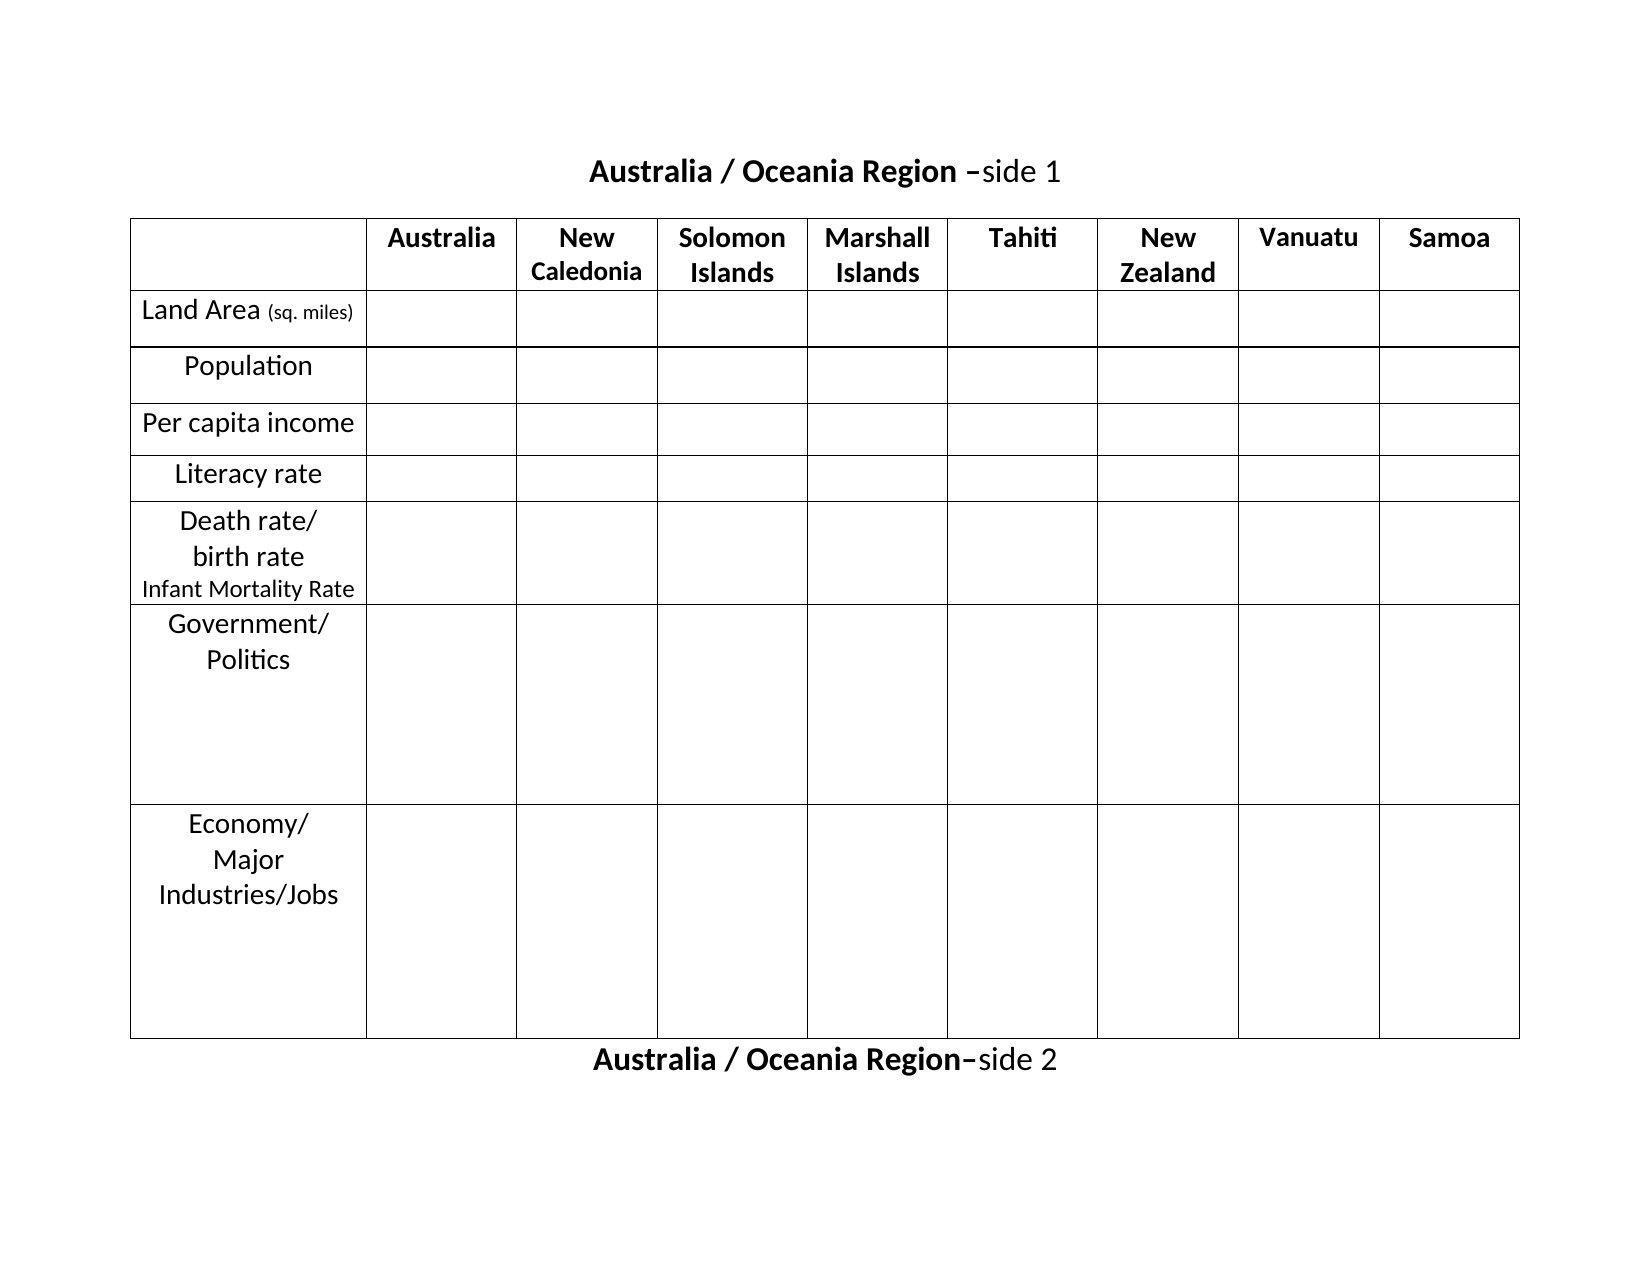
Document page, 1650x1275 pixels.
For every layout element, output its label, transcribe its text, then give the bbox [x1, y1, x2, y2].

table_cell [948, 348, 1097, 403]
table_header Solomon Islands [658, 219, 807, 290]
table_cell [517, 348, 657, 403]
table_cell [1098, 605, 1238, 804]
table_cell [948, 291, 1097, 346]
table_header Australia [367, 219, 516, 290]
table_cell [948, 456, 1097, 501]
table_cell [808, 456, 947, 501]
table_cell [1239, 502, 1379, 604]
table_cell Land Area (sq. miles) [131, 291, 366, 346]
table_header New Caledonia [517, 219, 657, 290]
table_cell [808, 348, 947, 403]
table_cell [808, 291, 947, 346]
table_cell [1380, 348, 1519, 403]
table_cell [517, 605, 657, 804]
table_cell [1239, 291, 1379, 346]
table_header Vanuatu [1239, 219, 1379, 290]
table_cell Per capita income [131, 404, 366, 454]
table_cell [367, 456, 516, 501]
table_cell [658, 404, 807, 454]
table_cell [658, 605, 807, 804]
table_cell [517, 805, 657, 1037]
table_cell [658, 502, 807, 604]
table_cell [948, 404, 1097, 454]
table_cell [1380, 805, 1519, 1037]
table_header Tahiti [948, 219, 1097, 290]
table_cell [808, 502, 947, 604]
table_cell [1380, 605, 1519, 804]
table_cell [1380, 291, 1519, 346]
table_cell [1098, 348, 1238, 403]
table_cell [367, 404, 516, 454]
table_cell [367, 502, 516, 604]
table_cell [808, 805, 947, 1037]
table_cell [1098, 404, 1238, 454]
table_cell [658, 805, 807, 1037]
table_cell [1380, 502, 1519, 604]
table_cell [1239, 605, 1379, 804]
table_cell [367, 348, 516, 403]
table_cell Death rate/ birth rate Infant Mortality Rate [131, 502, 366, 604]
table_cell [1098, 805, 1238, 1037]
table_cell [367, 805, 516, 1037]
text Australia / Oceania Region –side 1 [300, 150, 1350, 191]
table_cell [1098, 456, 1238, 501]
table_cell [948, 502, 1097, 604]
text Australia / Oceania Region–side 2 [300, 1039, 1350, 1079]
table_cell [1239, 805, 1379, 1037]
table_header New Zealand [1098, 219, 1238, 290]
table_cell [517, 404, 657, 454]
table_cell [1380, 456, 1519, 501]
table_cell [808, 404, 947, 454]
table_cell [948, 805, 1097, 1037]
table_cell [517, 456, 657, 501]
table_cell [1380, 404, 1519, 454]
table_cell [658, 456, 807, 501]
table_cell [367, 291, 516, 346]
table_cell [517, 291, 657, 346]
table_cell [517, 502, 657, 604]
table_cell [808, 605, 947, 804]
table_cell [1239, 348, 1379, 403]
table_cell [1239, 456, 1379, 501]
table_cell Economy/ Major Industries/Jobs [131, 805, 366, 1037]
table_cell [658, 291, 807, 346]
table_cell [1098, 502, 1238, 604]
table_cell [658, 348, 807, 403]
table_cell Population [131, 348, 366, 403]
table_cell [948, 605, 1097, 804]
table_cell [1098, 291, 1238, 346]
table_cell [367, 605, 516, 804]
table_cell Government/ Politics [131, 605, 366, 804]
table_cell [1239, 404, 1379, 454]
table_header Samoa [1380, 219, 1519, 290]
table_header Marshall Islands [808, 219, 947, 290]
table_header [131, 219, 366, 290]
table_cell Literacy rate [131, 456, 366, 501]
